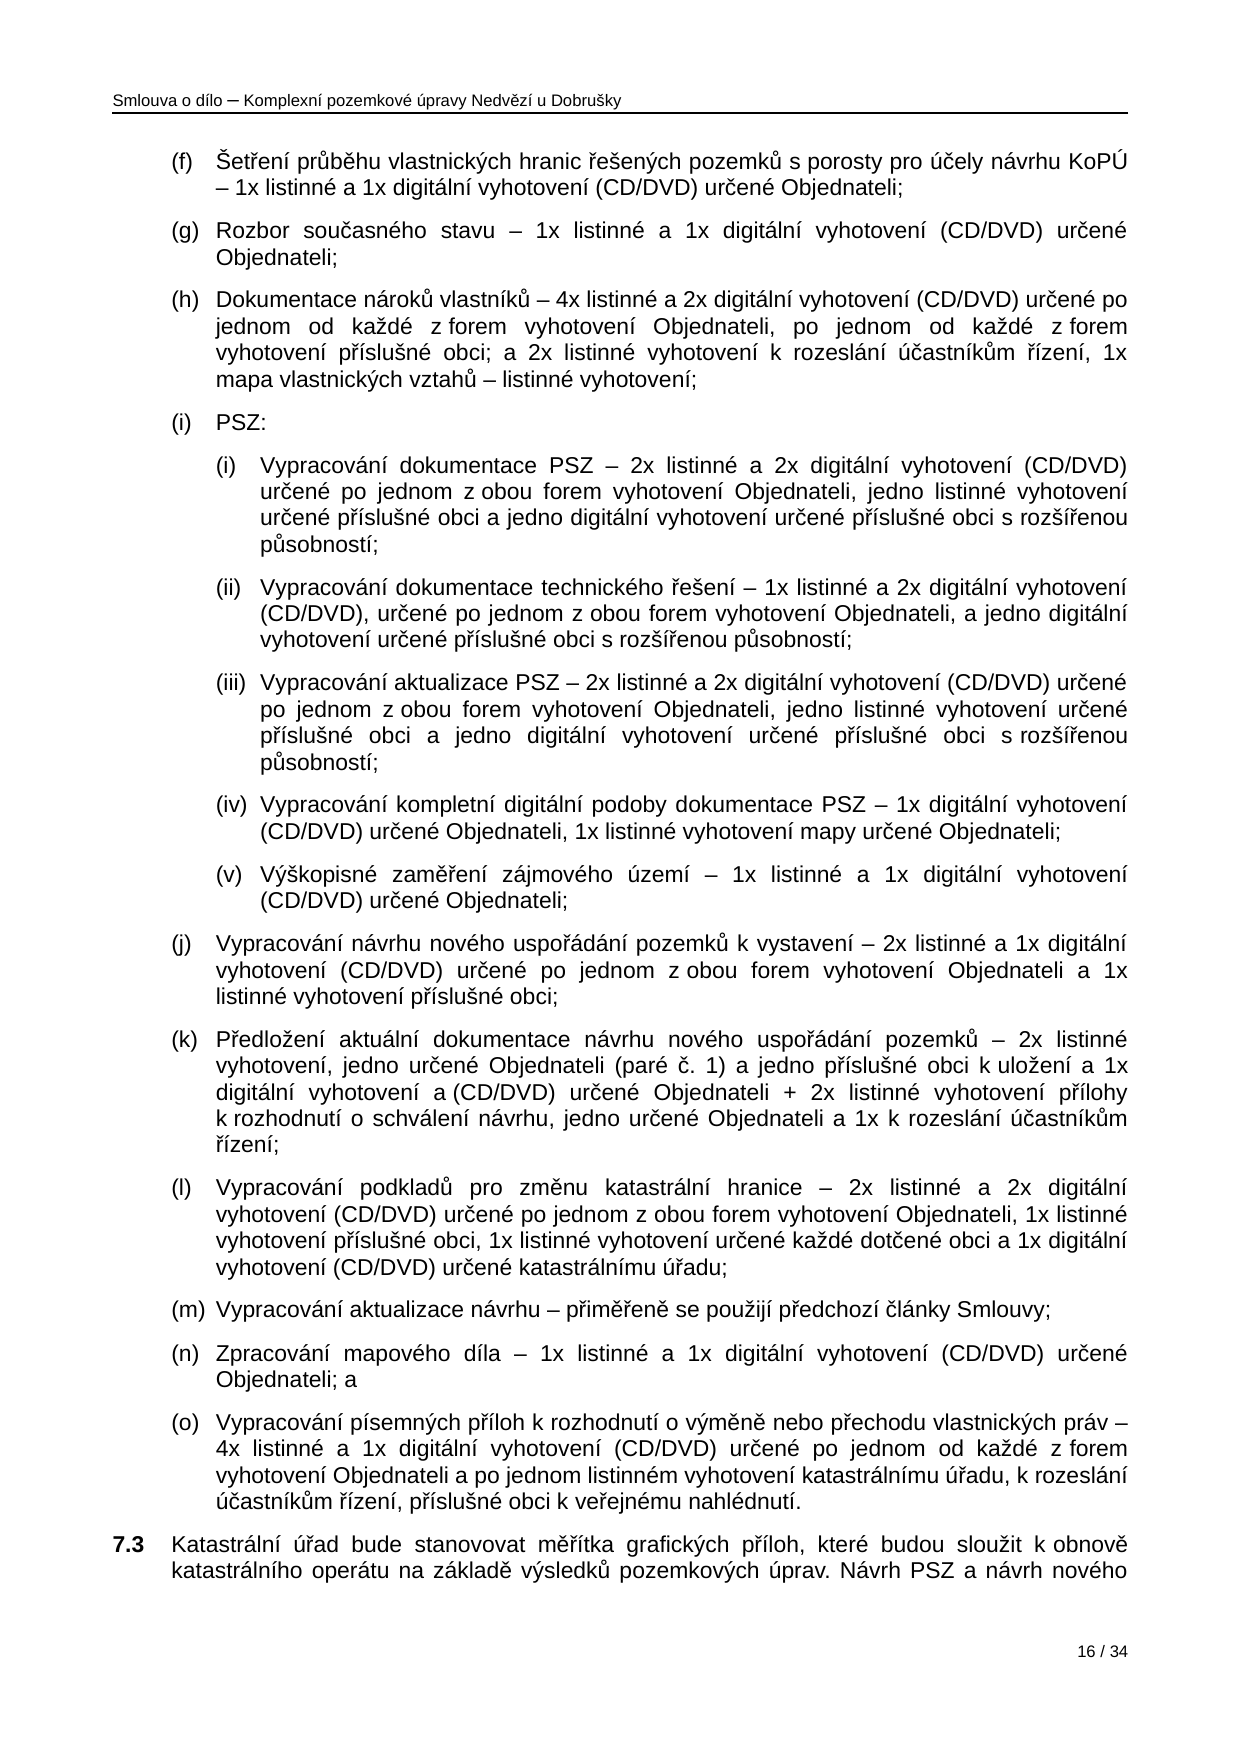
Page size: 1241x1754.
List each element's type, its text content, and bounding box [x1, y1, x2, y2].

list Vypracování dokumentace PSZ – 2x listinné a 2x digitální vyhotovení (CD/DVD) určené po jednom z obou forem vyhotovení Objednateli, jedno listinné vyhotovení určené příslušné obci a jedno digitální vyhotovení určené příslušné obci s rozšířenou působností; [216, 452, 1128, 557]
list Vypracování návrhu nového uspořádání pozemků k vystavení – 2x listinné a 1x digitální vyhotovení (CD/DVD) určené po jednom z obou forem vyhotovení Objednateli a 1x listinné vyhotovení příslušné obci; [171, 930, 1128, 1009]
list Vypracování aktualizace PSZ – 2x listinné a 2x digitální vyhotovení (CD/DVD) určené po jednom z obou forem vyhotovení Objednateli, jedno listinné vyhotovení určené příslušné obci a jedno digitální vyhotovení určené příslušné obci s rozšířenou působností; [216, 669, 1128, 775]
list Vypracování písemných příloh k rozhodnutí o výměně nebo přechodu vlastnických práv – 4x listinné a 1x digitální vyhotovení (CD/DVD) určené po jednom od každé z forem vyhotovení Objednateli a po jednom listinném vyhotovení katastrálnímu úřadu, k rozeslání účastníkům řízení, příslušné obci k veřejnému nahlédnutí. [171, 1409, 1128, 1514]
list Rozbor současného stavu – 1x listinné a 1x digitální vyhotovení (CD/DVD) určené Objednateli; [171, 217, 1128, 270]
list Vypracování dokumentace technického řešení – 1x listinné a 2x digitální vyhotovení (CD/DVD), určené po jednom z obou forem vyhotovení Objednateli, a jedno digitální vyhotovení určené příslušné obci s rozšířenou působností; [216, 574, 1128, 653]
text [112, 1531, 1128, 1584]
list Šetření průběhu vlastnických hranic řešených pozemků s porosty pro účely návrhu KoPÚ – 1x listinné a 1x digitální vyhotovení (CD/DVD) určené Objednateli; [171, 148, 1128, 200]
list Vypracování aktualizace návrhu – přiměřeně se použijí předchozí články Smlouvy; [171, 1296, 1128, 1323]
list Vypracování podkladů pro změnu katastrální hranice – 2x listinné a 2x digitální vyhotovení (CD/DVD) určené po jednom z obou forem vyhotovení Objednateli, 1x listinné vyhotovení příslušné obci, 1x listinné vyhotovení určené každé dotčené obci a 1x digitální vyhotovení (CD/DVD) určené katastrálnímu úřadu; [171, 1174, 1128, 1280]
list Předložení aktuální dokumentace návrhu nového uspořádání pozemků – 2x listinné vyhotovení, jedno určené Objednateli (paré č. 1) a jedno příslušné obci k uložení a 1x digitální vyhotovení a (CD/DVD) určené Objednateli + 2x listinné vyhotovení přílohy k rozhodnutí o schválení návrhu, jedno určené Objednateli a 1x k rozeslání účastníkům řízení; [171, 1026, 1128, 1158]
list Zpracování mapového díla – 1x listinné a 1x digitální vyhotovení (CD/DVD) určené Objednateli; a [171, 1339, 1128, 1392]
list Dokumentace nároků vlastníků – 4x listinné a 2x digitální vyhotovení (CD/DVD) určené po jednom od každé z forem vyhotovení Objednateli, po jednom od každé z forem vyhotovení příslušné obci; a 2x listinné vyhotovení k rozeslání účastníkům řízení, 1x mapa vlastnických vztahů – listinné vyhotovení; [171, 286, 1128, 392]
list Výškopisné zaměření zájmového území – 1x listinné a 1x digitální vyhotovení (CD/DVD) určené Objednateli; [216, 861, 1128, 913]
list Vypracování kompletní digitální podoby dokumentace PSZ – 1x digitální vyhotovení (CD/DVD) určené Objednateli, 1x listinné vyhotovení mapy určené Objednateli; [216, 791, 1128, 844]
list PSZ: [171, 408, 1128, 435]
